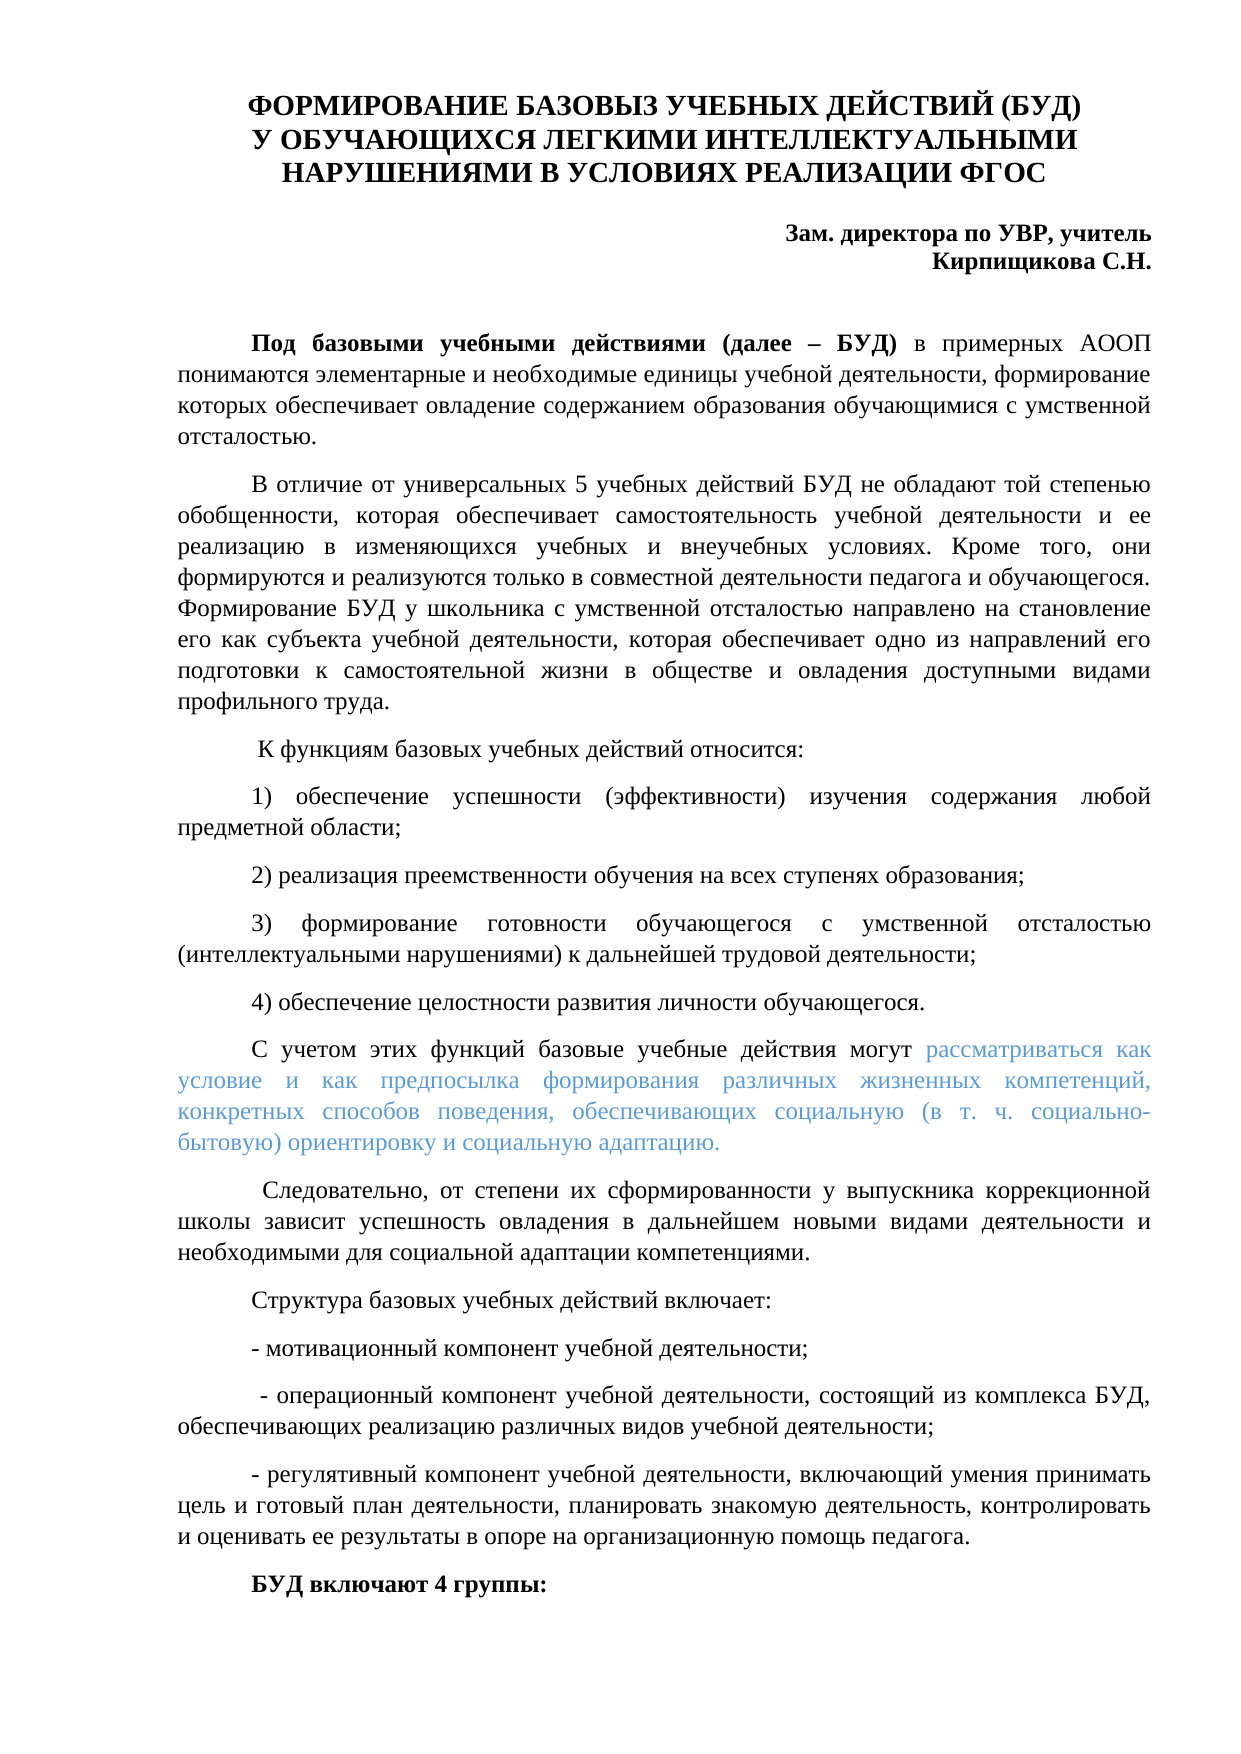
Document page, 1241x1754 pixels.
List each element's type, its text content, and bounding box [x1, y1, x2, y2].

text В отличие от универсальных 5 учебных действий БУД не обладают той степенью обобщенности, которая обеспечивает самостоятельность учебной деятельности и ее реализацию в изменяющихся учебных и внеучебных условиях. Кроме того, они формируются и реализуются только в совместной деятельности педагога и обучающегося. Формирование БУД у школьника с умственной отсталостью направлено на становление его как субъекта учебной деятельности, которая обеспечивает одно из направлений его подготовки к самостоятельной жизни в обществе и овладения доступными видами профильного труда. [177, 469, 1152, 715]
text 1) обеспечение успешности (эффективности) изучения содержания любой предметной области; [177, 781, 1152, 841]
text Структура базовых учебных действий включает: [177, 1285, 1152, 1314]
text - операционный компонент учебной деятельности, состоящий из комплекса БУД, обеспечивающих реализацию различных видов учебной деятельности; [177, 1380, 1152, 1440]
text У ОБУЧАЮЩИХСЯ ЛЕГКИМИ ИНТЕЛЛЕКТУАЛЬНЫМИ НАРУШЕНИЯМИ В УСЛОВИЯХ РЕАЛИЗАЦИИ ФГОС [177, 122, 1152, 189]
text БУД включают 4 группы: [177, 1569, 1152, 1598]
text Кирпищикова С.Н. [177, 246, 1152, 275]
text Следовательно, от степени их сформированности у выпускника коррекционной школы зависит успешность овладения в дальнейшем новыми видами деятельности и необходимыми для социальной адаптации компетенциями. [177, 1175, 1152, 1266]
text - регулятивный компонент учебной деятельности, включающий умения принимать цель и готовый план деятельности, планировать знакомую деятельность, контролировать и оценивать ее результаты в опоре на организационную помощь педагога. [177, 1459, 1152, 1550]
text С учетом этих функций базовые учебные действия могут рассматриваться как условие и как предпосылка формирования различных жизненных компетенций, конкретных способов поведения, обеспечивающих социальную (в т. ч. социально-бытовую) ориентировку и социальную адаптацию. [177, 1034, 1152, 1156]
text - мотивационный компонент учебной деятельности; [177, 1333, 1152, 1361]
text Под базовыми учебными действиями (далее – БУД) в примерных АООП понимаются элементарные и необходимые единицы учебной деятельности, формирование которых обеспечивает овладение содержанием образования обучающимися с умственной отсталостью. [177, 328, 1152, 450]
text Зам. директора по УВР, учитель [177, 218, 1152, 246]
text 2) реализация преемственности обучения на всех ступенях образования; [177, 860, 1152, 889]
text К функциям базовых учебных действий относится: [177, 734, 1152, 762]
text ФОРМИРОВАНИЕ БАЗОВЫЗ УЧЕБНЫХ ДЕЙСТВИЙ (БУД) [177, 88, 1152, 122]
text 4) обеспечение целостности развития личности обучающегося. [177, 987, 1152, 1015]
text 3) формирование готовности обучающегося с умственной отсталостью (интеллектуальными нарушениями) к дальнейшей трудовой деятельности; [177, 908, 1152, 968]
